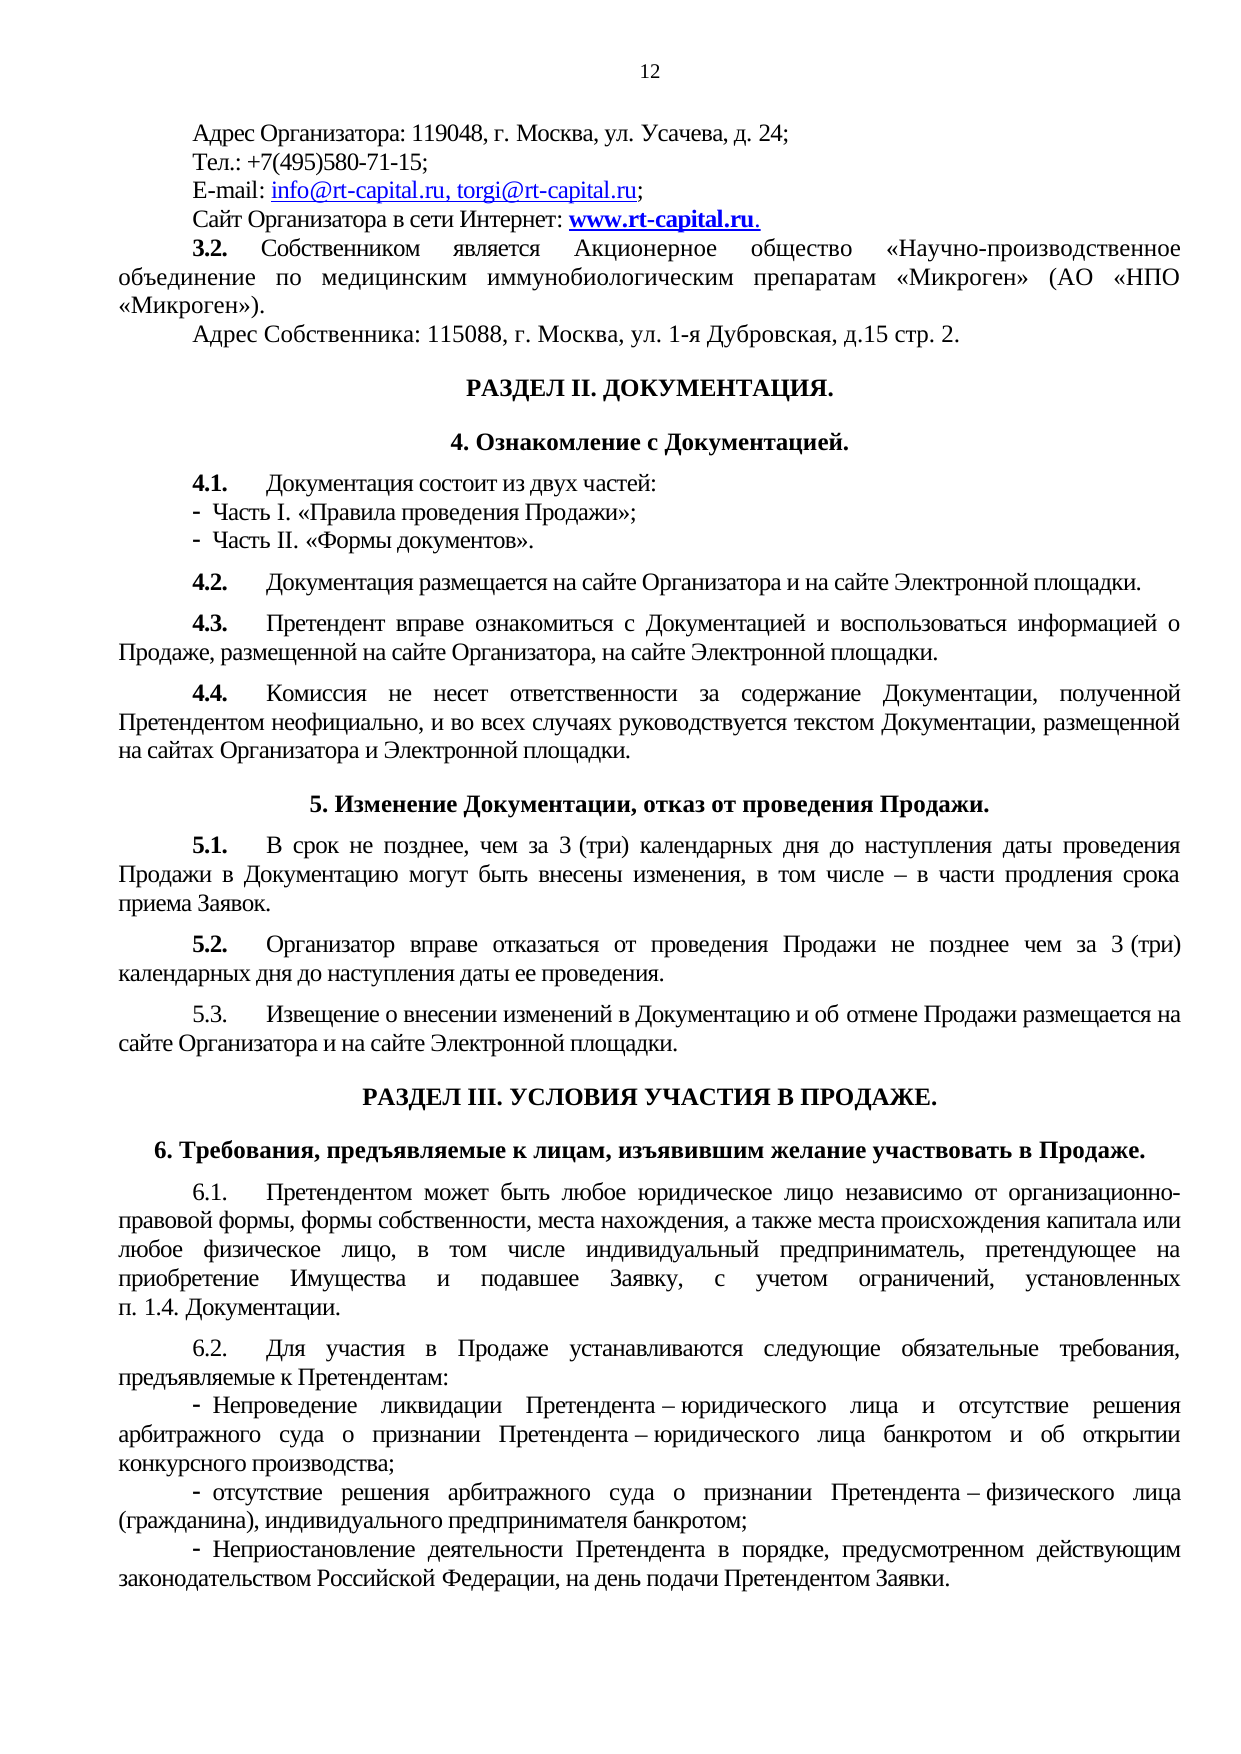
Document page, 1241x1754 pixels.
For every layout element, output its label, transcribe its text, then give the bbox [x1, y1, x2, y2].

text E-mail: info@rt-capital.ru, torgi@rt-capital.ru; [118, 176, 1181, 204]
list Организатор вправе отказаться от проведения Продажи не позднее чем за 3 (три) календарных дня до наступления даты ее проведения. [118, 929, 1181, 987]
list УСЛОВИЯ УЧАСТИЯ В ПРОДАЖЕ. [118, 1082, 1181, 1111]
list Документация размещается на сайте Организатора и на сайте Электронной площадки. [118, 567, 1181, 596]
list Непроведение ликвидации Претендента – юридического лица и отсутствие решения арбитражного суда о признании Претендента – юридического лица банкротом и об открытии конкурсного производства; [118, 1391, 1181, 1477]
list Требования, предъявляемые к лицам, изъявившим желание участвовать в Продаже. [118, 1136, 1181, 1164]
list Часть II. «Формы документов». [118, 526, 1181, 554]
list Претендентом может быть любое юридическое лицо независимо от организационно-правовой формы, формы собственности, места нахождения, а также места происхождения капитала или любое физическое лицо, в том числе индивидуальный предприниматель, претендующее на приобретение Имущества и подавшее Заявку, с учетом ограничений, установленных п. 1.4. Документации. [118, 1177, 1181, 1321]
list Изменение Документации, отказ от проведения Продажи. [118, 789, 1181, 818]
text Адрес Собственника: 115088, г. Москва, ул. 1-я Дубровская, д.15 стр. 2. [170, 319, 1181, 348]
list Для участия в Продаже устанавливаются следующие обязательные требования, предъявляемые к Претендентам: [118, 1333, 1181, 1391]
list Документация состоит из двух частей: [118, 468, 1181, 497]
list Претендент вправе ознакомиться с Документацией и воспользоваться информацией о Продаже, размещенной на сайте Организатора, на сайте Электронной площадки. [118, 608, 1181, 666]
list Ознакомление с Документацией. [118, 427, 1181, 456]
list 3.2. Собственником является Акционерное общество «Научно-производственное объединение по медицинским иммунобиологическим препаратам «Микроген» (АО «НПО «Микроген»). [118, 233, 1181, 319]
list Комиссия не несет ответственности за содержание Документации, полученной Претендентом неофициально, и во всех случаях руководствуется текстом Документации, размещенной на сайтах Организатора и Электронной площадки. [118, 678, 1181, 764]
text Тел.: +7(495)580-71-15; [118, 147, 1181, 176]
list ДОКУМЕНТАЦИЯ. [118, 373, 1181, 402]
text Сайт Организатора в сети Интернет: www.rt-capital.ru. [118, 204, 1181, 233]
list Извещение о внесении изменений в Документацию и об отмене Продажи размещается на сайте Организатора и на сайте Электронной площадки. [118, 999, 1181, 1057]
list Часть I. «Правила проведения Продажи»; [118, 497, 1181, 526]
text Адрес Организатора: 119048, г. Москва, ул. Усачева, д. 24; [118, 118, 1181, 147]
list отсутствие решения арбитражного суда о признании Претендента – физического лица (гражданина), индивидуального предпринимателя банкротом; [118, 1477, 1181, 1534]
list В срок не позднее, чем за 3 (три) календарных дня до наступления даты проведения Продажи в Документацию могут быть внесены изменения, в том числе – в части продления срока приема Заявок. [118, 831, 1181, 917]
list Неприостановление деятельности Претендента в порядке, предусмотренном действующим законодательством Российской Федерации, на день подачи Претендентом Заявки. [118, 1534, 1181, 1592]
